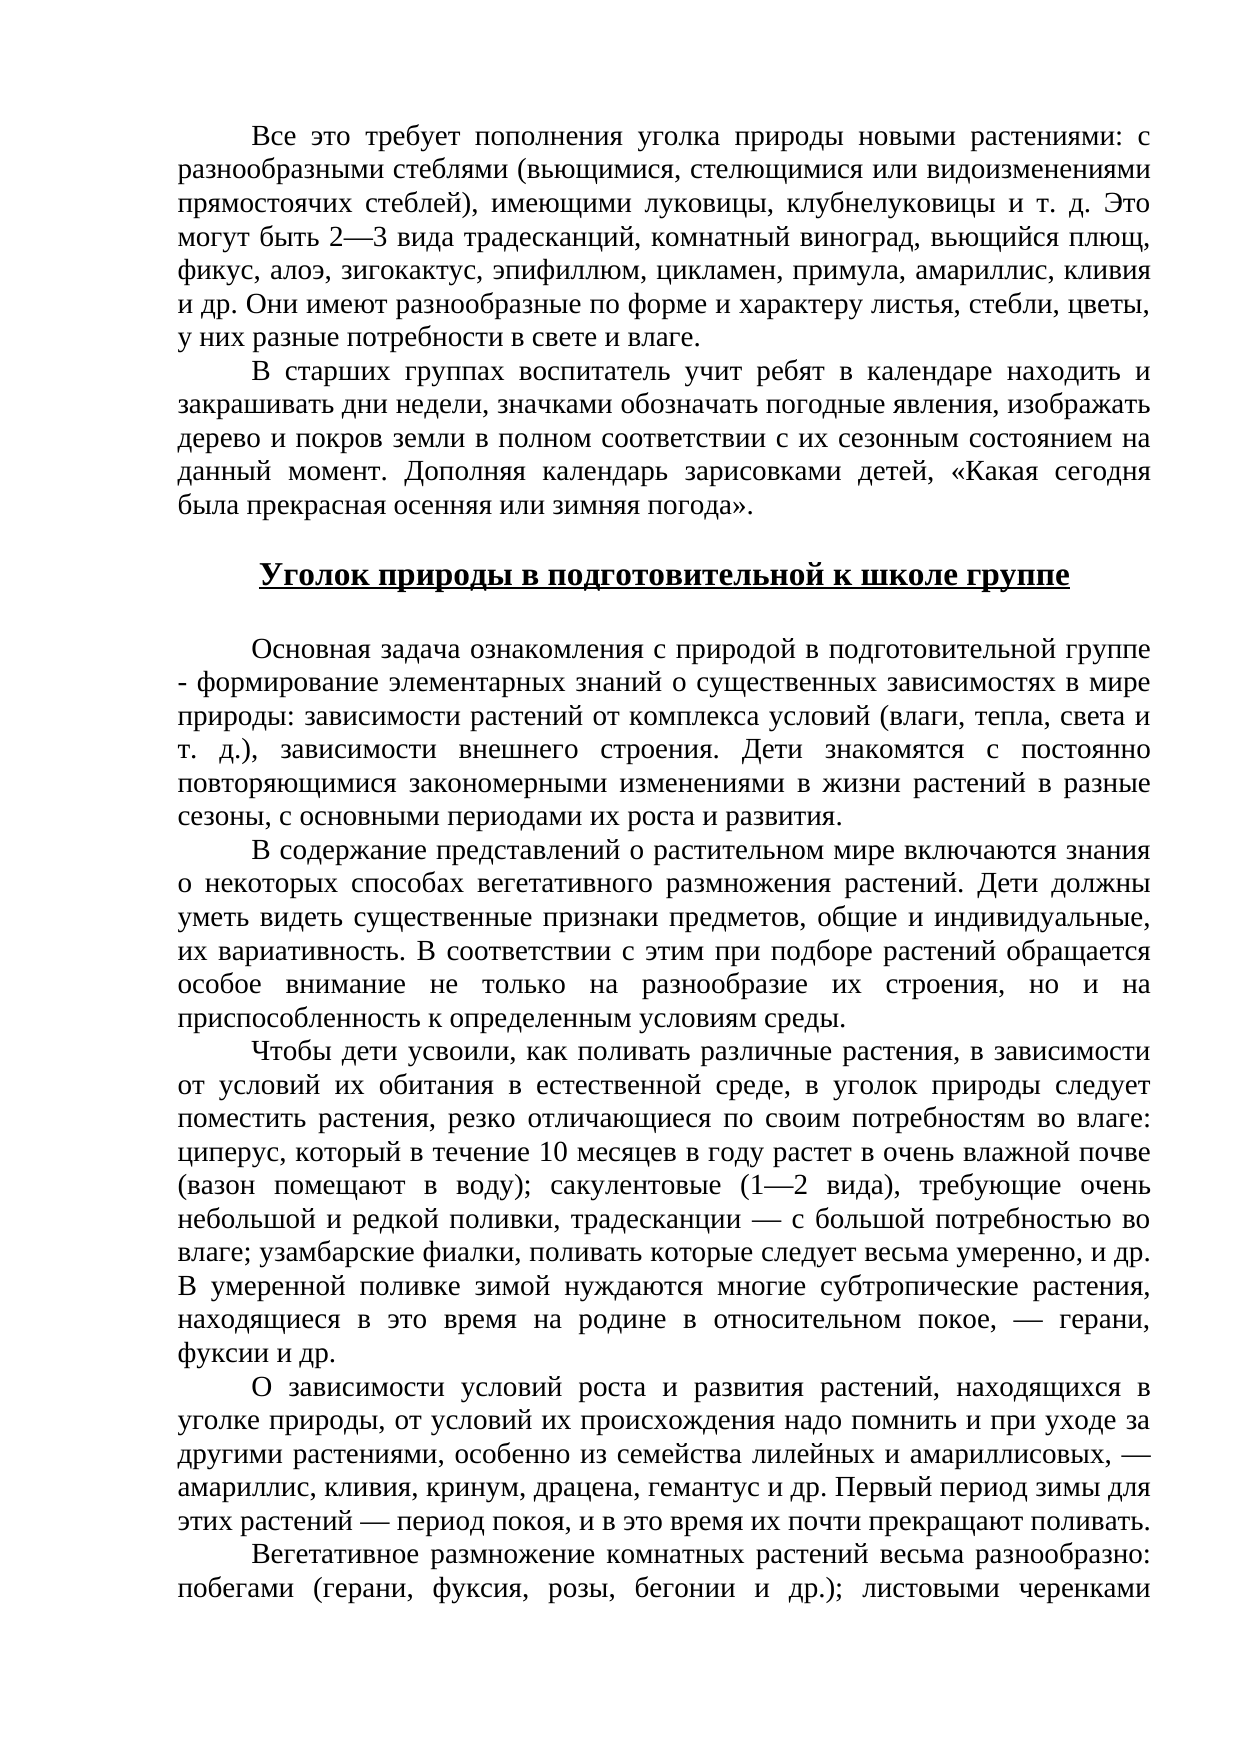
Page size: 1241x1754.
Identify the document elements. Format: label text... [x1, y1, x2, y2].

text В старших группах воспитатель учит ребят в календаре находить и закрашивать дни недели, значками обозначать погодные явления, изображать дерево и покров земли в полном соответствии с их сезонным состоянием на данный момент. Дополняя календарь зарисовками детей, «Какая сегодня была прекрасная осенняя или зимняя погода». [177, 353, 1152, 521]
text В содержание представлений о растительном мире включаются знания о некоторых способах вегетативного размножения растений. Дети должны уметь видеть существенные признаки предметов, общие и индивидуальные, их вариативность. В соответствии с этим при подборе растений обращается особое внимание не только на разнообразие их строения, но и на приспособленность к определенным условиям среды. [177, 832, 1152, 1033]
text Все это требует пополнения уголка природы новыми растениями: с разнообразными стеблями (вьющимися, стелющимися или видоизменениями прямостоячих стеблей), имеющими луковицы, клубнелуковицы и т. д. Это могут быть 2—3 вида традесканций, комнатный виноград, вьющийся плющ, фикус, алоэ, зигокактус, эпифиллюм, цикламен, примула, амариллис, кливия и др. Они имеют разнообразные по форме и характеру листья, стебли, цветы, у них разные потребности в свете и влаге. [177, 118, 1152, 353]
text Чтобы дети усвоили, как поливать различные растения, в зависимости от условий их обитания в естественной среде, в уголок природы следует поместить растения, резко отличающиеся по своим потребностям во влаге: циперус, который в течение 10 месяцев в году растет в очень влажной почве (вазон помещают в воду); сакулентовые (1—2 вида), требующие очень небольшой и редкой поливки, традесканции — с большой потребностью во влаге; узамбарские фиалки, поливать которые следует весьма умеренно, и др. В умеренной поливке зимой нуждаются многие субтропические растения, находящиеся в это время на родине в относительном покое, — герани, фуксии и др. [177, 1033, 1152, 1369]
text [177, 1369, 1152, 1603]
text Основная задача ознакомления с природой в подготовительной группе - формирование элементарных знаний о существенных зависимостях в мире природы: зависимости растений от комплекса условий (влаги, тепла, света и т. д.), зависимости внешнего строения. Дети знакомятся с постоянно повторяющимися закономерными изменениями в жизни растений в разные сезоны, с основными периодами их роста и развития. [177, 631, 1152, 832]
text Уголок природы в подготовительной к школе группе [177, 554, 1152, 592]
